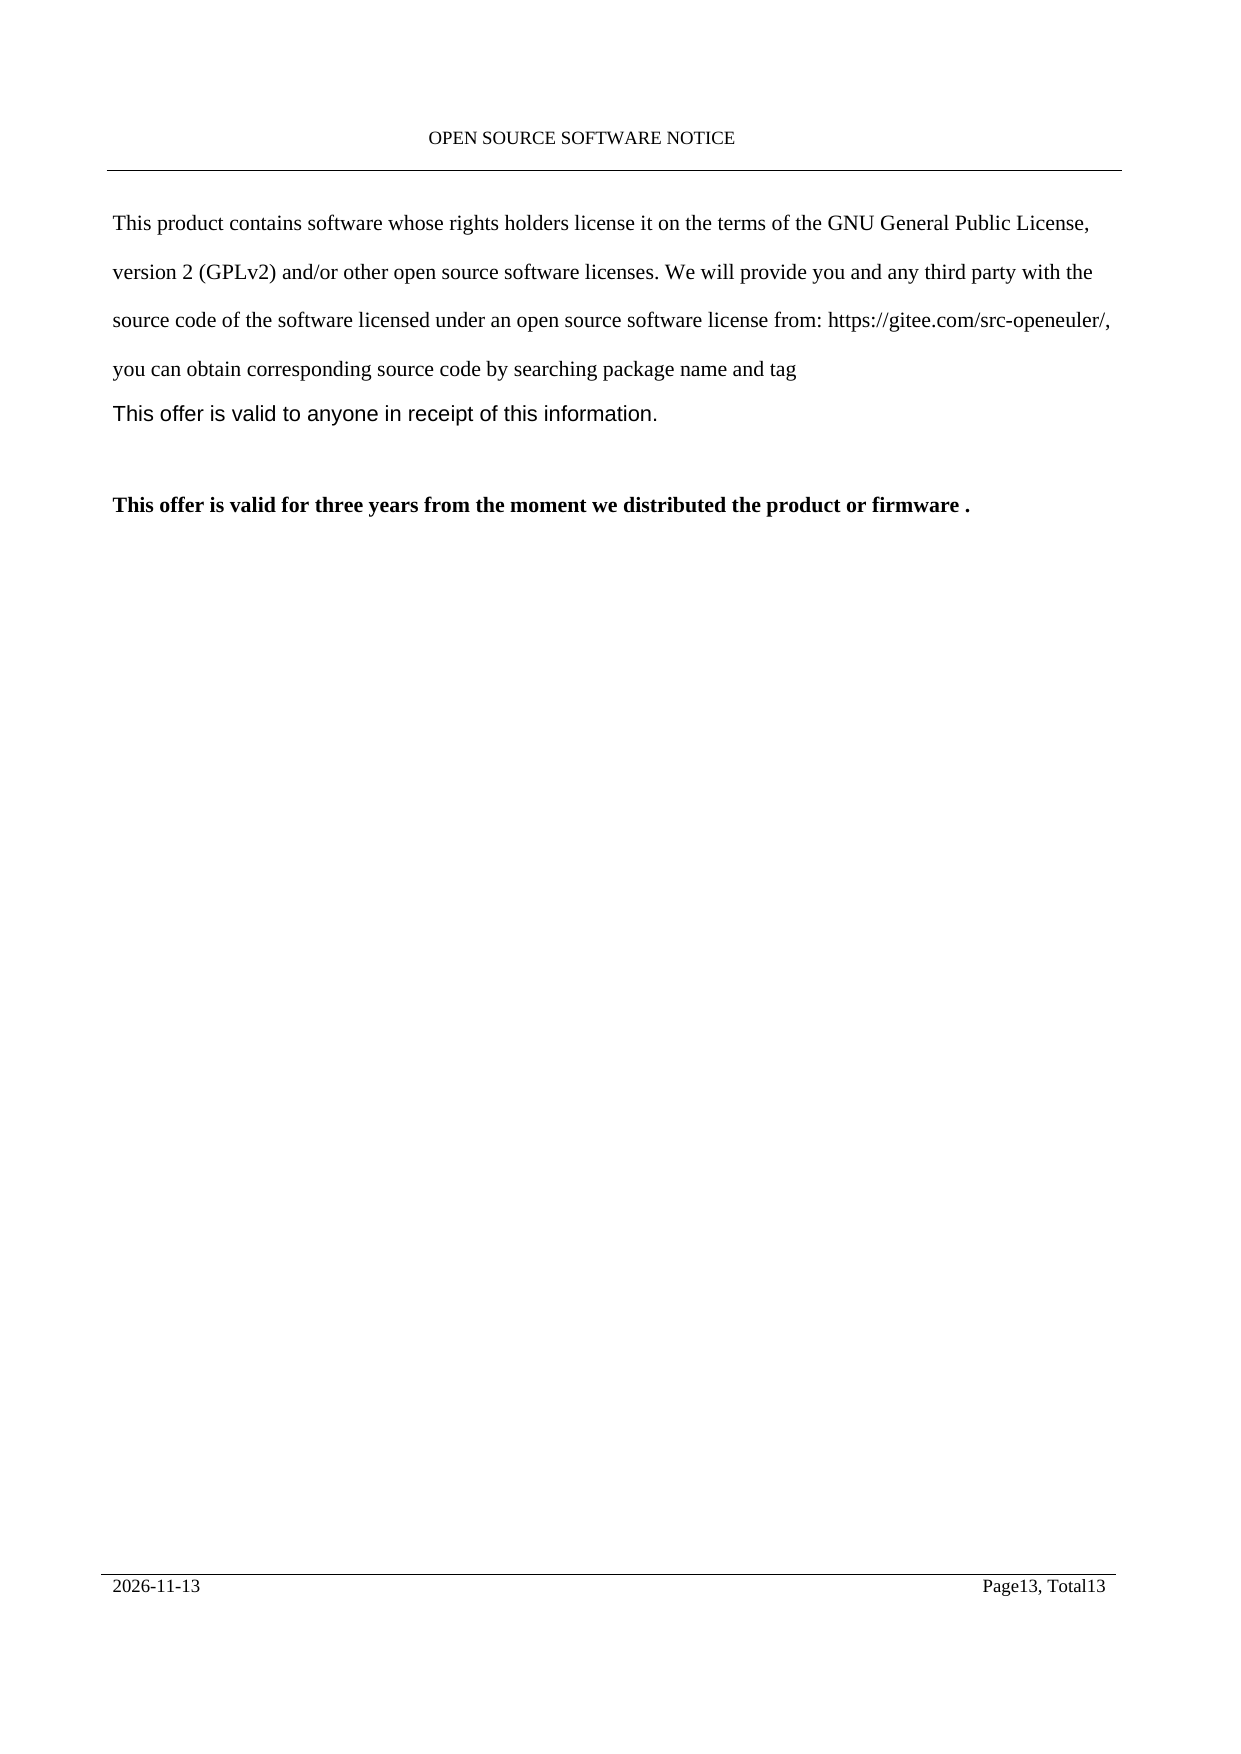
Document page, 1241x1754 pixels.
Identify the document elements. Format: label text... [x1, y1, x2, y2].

text This product contains software whose rights holders license it on the terms of the GNU General Public License, version 2 (GPLv2) and/or other open source software licenses. We will provide you and any third party with the source code of the software licensed under an open source software license from: https://gitee.com/src-openeuler/, you can obtain corresponding source code by searching package name and tag [112, 206, 1128, 385]
text This offer is valid to anyone in receipt of this information. [112, 398, 1128, 430]
text This offer is valid for three years from the moment we distributed the product or firmware . [112, 488, 1128, 520]
